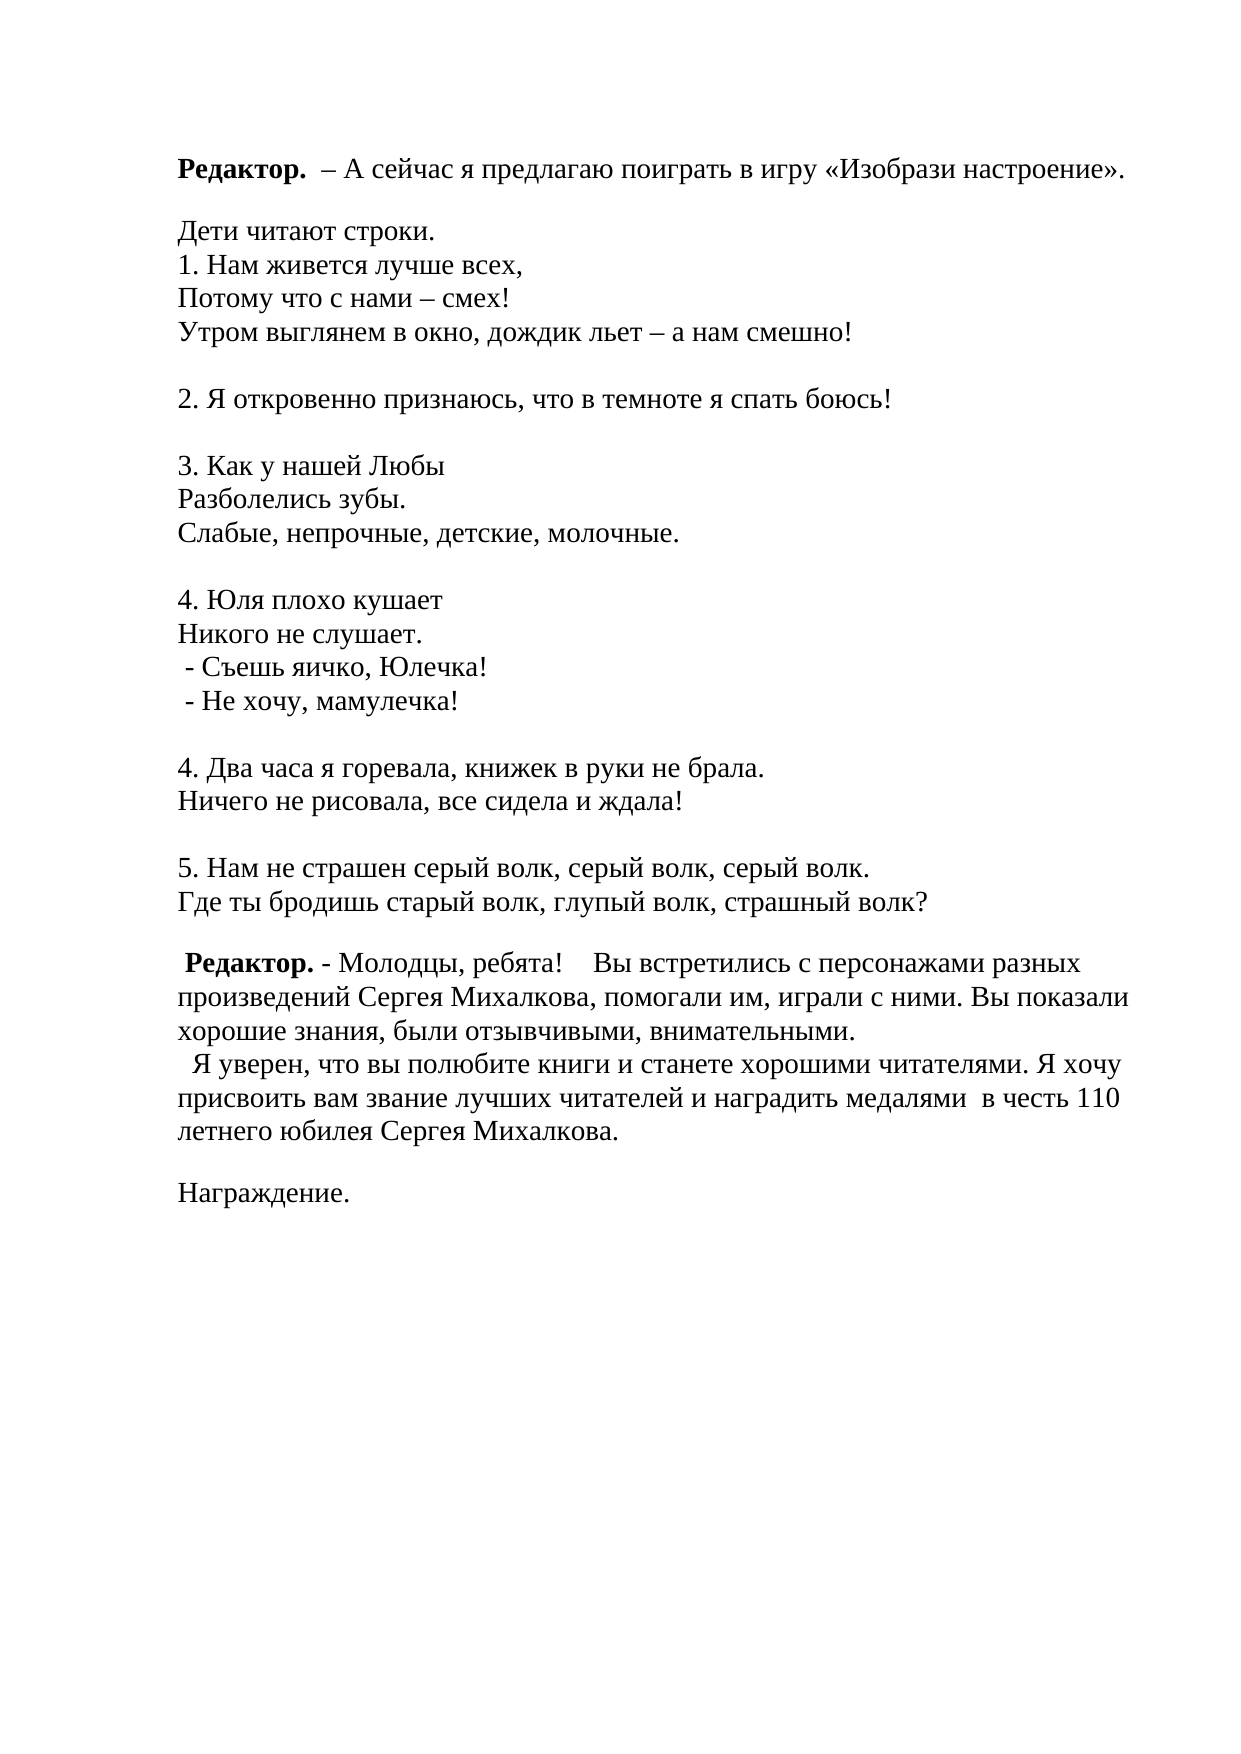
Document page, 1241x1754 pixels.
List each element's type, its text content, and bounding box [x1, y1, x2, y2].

text Утром выглянем в окно, дождик льет – а нам смешно! [177, 314, 1152, 347]
text 2. Я откровенно признаюсь, что в темноте я спать боюсь! [177, 381, 1152, 414]
text Редактор. - Молодцы, ребята! Вы встретились с персонажами разных произведений Сергея Михалкова, помогали им, играли с ними. Вы показали хорошие знания, были отзывчивыми, внимательными. [177, 946, 1152, 1046]
text 4. Два часа я горевала, книжек в руки не брала. [177, 750, 1152, 783]
text Где ты бродишь старый волк, глупый волк, страшный волк? [177, 884, 1152, 918]
text 5. Нам не страшен серый волк, серый волк, серый волк. [177, 851, 1152, 884]
text Ничего не рисовала, все сидела и ждала! [177, 783, 1152, 817]
text Разболелись зубы. [177, 482, 1152, 515]
text 3. Как у нашей Любы [177, 448, 1152, 482]
text Я уверен, что вы полюбите книги и станете хорошими читателями. Я хочу присвоить вам звание лучших читателей и наградить медалями в честь 110 летнего юбилея Сергея Михалкова. [177, 1046, 1152, 1147]
text 4. Юля плохо кушает [177, 582, 1152, 616]
text 1. Нам живется лучше всех, [177, 247, 1152, 280]
text - Съешь яичко, Юлечка! [177, 649, 1152, 683]
text Слабые, непрочные, детские, молочные. [177, 515, 1152, 549]
text Награждение. [177, 1175, 1152, 1208]
text Дети читают строки. [177, 213, 1152, 247]
text Никого не слушает. [177, 616, 1152, 649]
text Редактор. – А сейчас я предлагаю поиграть в игру «Изобрази настроение». [177, 152, 1152, 185]
text - Не хочу, мамулечка! [177, 683, 1152, 716]
text Потому что с нами – смех! [177, 280, 1152, 314]
